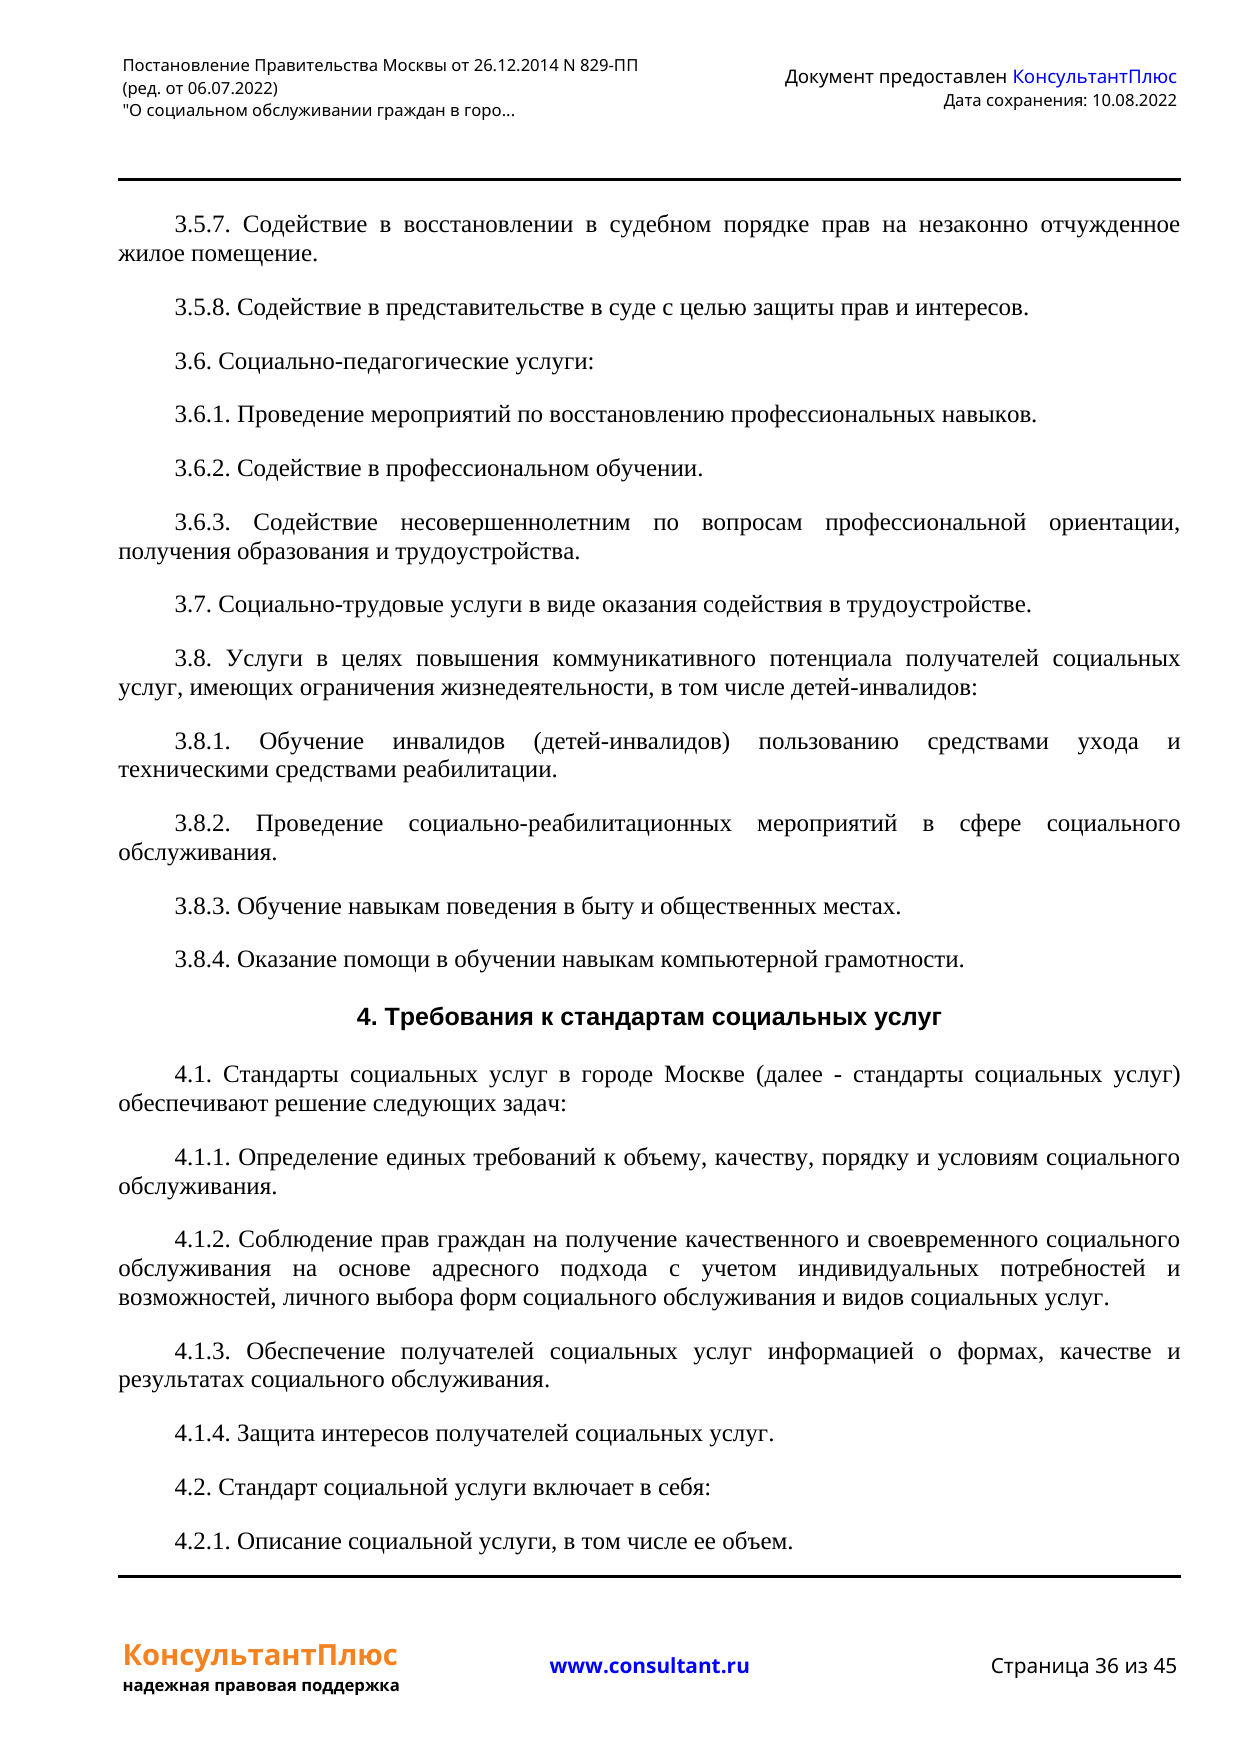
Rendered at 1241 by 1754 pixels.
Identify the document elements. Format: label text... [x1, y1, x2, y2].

text 3.8.2. Проведение социально-реабилитационных мероприятий в сфере социального обслуживания. [118, 808, 1181, 866]
text 3.8.1. Обучение инвалидов (детей-инвалидов) пользованию средствами ухода и техническими средствами реабилитации. [118, 726, 1181, 783]
text 3.8. Услуги в целях повышения коммуникативного потенциала получателей социальных услуг, имеющих ограничения жизнедеятельности, в том числе детей-инвалидов: [118, 643, 1181, 701]
text 3.6.1. Проведение мероприятий по восстановлению профессиональных навыков. [118, 399, 1181, 428]
text 3.8.4. Оказание помощи в обучении навыкам компьютерной грамотности. [118, 944, 1181, 973]
title 4. Требования к стандартам социальных услуг [118, 1002, 1181, 1031]
text 4.1.1. Определение единых требований к объему, качеству, порядку и условиям социального обслуживания. [118, 1142, 1181, 1199]
text 4.1. Стандарты социальных услуг в городе Москве (далее - стандарты социальных услуг) обеспечивают решение следующих задач: [118, 1059, 1181, 1117]
text 4.1.3. Обеспечение получателей социальных услуг информацией о формах, качестве и результатах социального обслуживания. [118, 1336, 1181, 1393]
text 3.7. Социально-трудовые услуги в виде оказания содействия в трудоустройстве. [118, 589, 1181, 618]
text 3.6. Социально-педагогические услуги: [118, 346, 1181, 374]
text 4.2.1. Описание социальной услуги, в том числе ее объем. [118, 1526, 1181, 1554]
text 3.5.8. Содействие в представительстве в суде с целью защиты прав и интересов. [118, 292, 1181, 321]
text 4.1.2. Соблюдение прав граждан на получение качественного и своевременного социального обслуживания на основе адресного подхода с учетом индивидуальных потребностей и возможностей, личного выбора форм социального обслуживания и видов социальных услуг. [118, 1224, 1181, 1311]
text 4.2. Стандарт социальной услуги включает в себя: [118, 1472, 1181, 1501]
text 3.6.2. Содействие в профессиональном обучении. [118, 453, 1181, 482]
text 3.5.7. Содействие в восстановлении в судебном порядке прав на незаконно отчужденное жилое помещение. [118, 209, 1181, 267]
text 3.8.3. Обучение навыкам поведения в быту и общественных местах. [118, 891, 1181, 919]
text 3.6.3. Содействие несовершеннолетним по вопросам профессиональной ориентации, получения образования и трудоустройства. [118, 507, 1181, 564]
text 4.1.4. Защита интересов получателей социальных услуг. [118, 1418, 1181, 1447]
